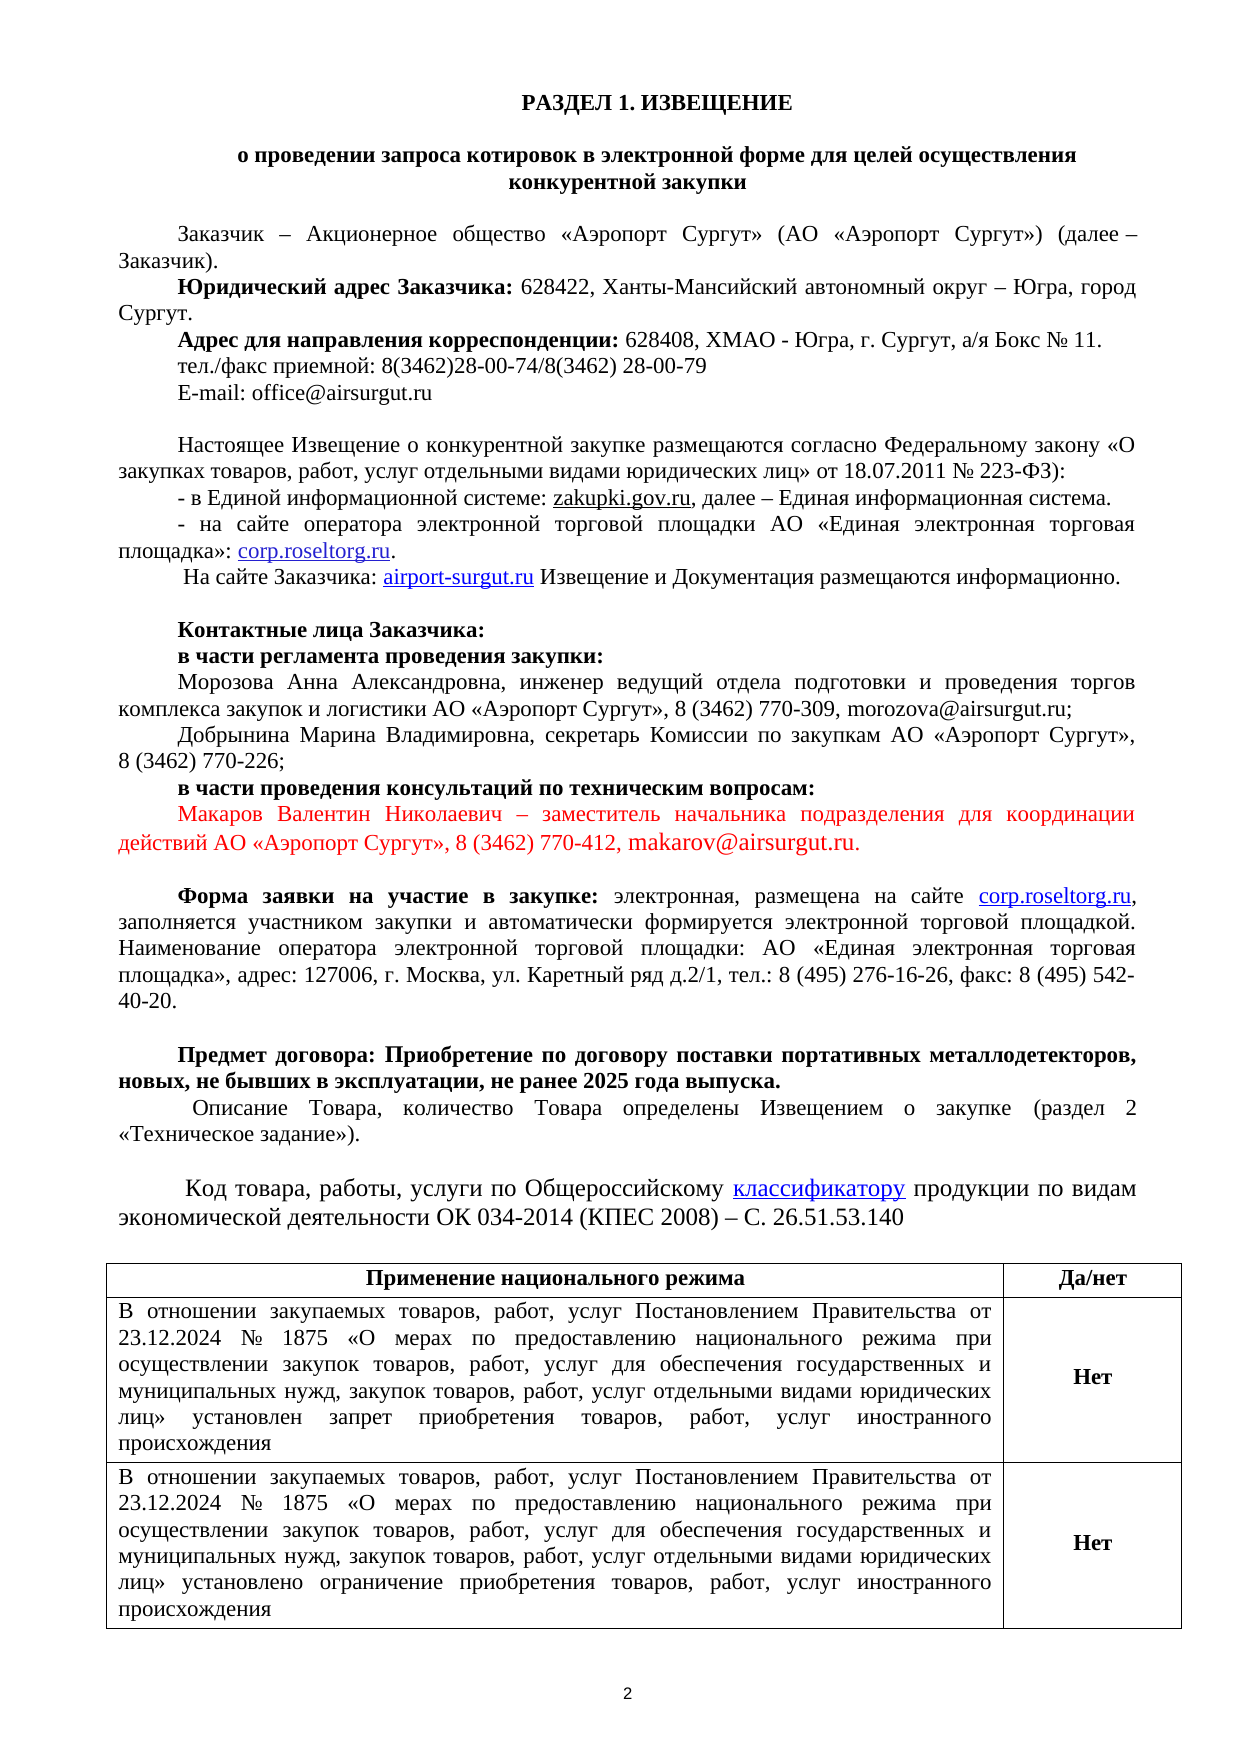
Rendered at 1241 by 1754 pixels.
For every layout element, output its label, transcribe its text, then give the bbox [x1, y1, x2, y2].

text - на сайте оператора электронной торговой площадки АО «Единая электронная торговая площадка»: corp.roseltorg.ru. [118, 510, 1137, 563]
text в части проведения консультаций по техническим вопросам: [118, 774, 1137, 800]
text Морозова Анна Александровна, инженер ведущий отдела подготовки и проведения торгов комплекса закупок и логистики АО «Аэропорт Сургут», 8 (3462) 770-309, morozova@airsurgut.ru; [118, 668, 1137, 721]
table_header Применение национального режима [107, 1264, 1003, 1297]
text На сайте Заказчика: airport-surgut.ru Извещение и Документация размещаются информационно. [118, 563, 1137, 589]
text Адрес для направления корреспонденции: 628408, ХМАО - Югра, г. Сургут, а/я Бокс № 11. [118, 326, 1137, 352]
text Добрынина Марина Владимировна, секретарь Комиссии по закупкам АО «Аэропорт Сургут», 8 (3462) 770-226; [118, 721, 1137, 774]
text в части регламента проведения закупки: [118, 642, 1137, 668]
text Форма заявки на участие в закупке: электронная, размещена на сайте corp.roseltorg.ru, заполняется участником закупки и автоматически формируется электронной торговой площадкой. Наименование оператора электронной торговой площадки: АО «Единая электронная торговая площадка», адрес: 127006, г. Москва, ул. Каретный ряд д.2/1, тел.: 8 (495) 276-16-26, факс: 8 (495) 542-40-20. [118, 882, 1137, 1013]
text Описание Товара, количество Товара определены Извещением о закупке (раздел 2 «Техническое задание»). [118, 1094, 1137, 1146]
table_header Да/нет [1004, 1264, 1181, 1297]
text Контактные лица Заказчика: [118, 616, 1137, 642]
text Настоящее Извещение о конкурентной закупке размещаются согласно Федеральному закону «О закупках товаров, работ, услуг отдельными видами юридических лиц» от 18.07.2011 № 223-ФЗ): [118, 431, 1137, 484]
text Предмет договора: Приобретение по договору поставки портативных металлодетекторов, новых, не бывших в эксплуатации, не ранее 2025 года выпуска. [118, 1040, 1137, 1094]
table_cell В отношении закупаемых товаров, работ, услуг Постановлением Правительства от 23.12.2024 № 1875 «О мерах по предоставлению национального режима при осуществлении закупок товаров, работ, услуг для обеспечения государственных и муниципальных нужд, закупок товаров, работ, услуг отдельными видами юридических лиц» установлен запрет приобретения товаров, работ, услуг иностранного происхождения [107, 1298, 1003, 1462]
text о проведении запроса котировок в электронной форме для целей осуществления конкурентной закупки [118, 141, 1137, 194]
text тел./факс приемной: 8(3462)28-00-74/8(3462) 28-00-79 [118, 352, 1137, 378]
text Заказчик – Акционерное общество «Аэропорт Сургут» (АО «Аэропорт Сургут») (далее – Заказчик). [118, 220, 1137, 273]
text - в Единой информационной системе: zakupki.gov.ru, далее – Единая информационная система. [118, 484, 1137, 510]
table_cell Нет [1004, 1298, 1181, 1462]
text Е-mail: office@airsurgut.ru [118, 378, 1137, 405]
text Макаров Валентин Николаевич – заместитель начальника подразделения для координации действий АО «Аэропорт Сургут», 8 (3462) 770-412, makarov@airsurgut.ru. [118, 800, 1137, 855]
text РАЗДЕЛ 1. ИЗВЕЩЕНИЕ [118, 89, 1137, 115]
table_cell В отношении закупаемых товаров, работ, услуг Постановлением Правительства от 23.12.2024 № 1875 «О мерах по предоставлению национального режима при осуществлении закупок товаров, работ, услуг для обеспечения государственных и муниципальных нужд, закупок товаров, работ, услуг отдельными видами юридических лиц» установлено ограничение приобретения товаров, работ, услуг иностранного происхождения [107, 1463, 1003, 1627]
table_cell Нет [1004, 1463, 1181, 1627]
text Код товара, работы, услуги по Общероссийскому классификатору продукции по видам экономической деятельности ОК 034-2014 (КПЕС 2008) – С. 26.51.53.140 [118, 1173, 1137, 1230]
text Юридический адрес Заказчика: 628422, Ханты-Мансийский автономный округ – Югра, город Сургут. [118, 273, 1137, 326]
